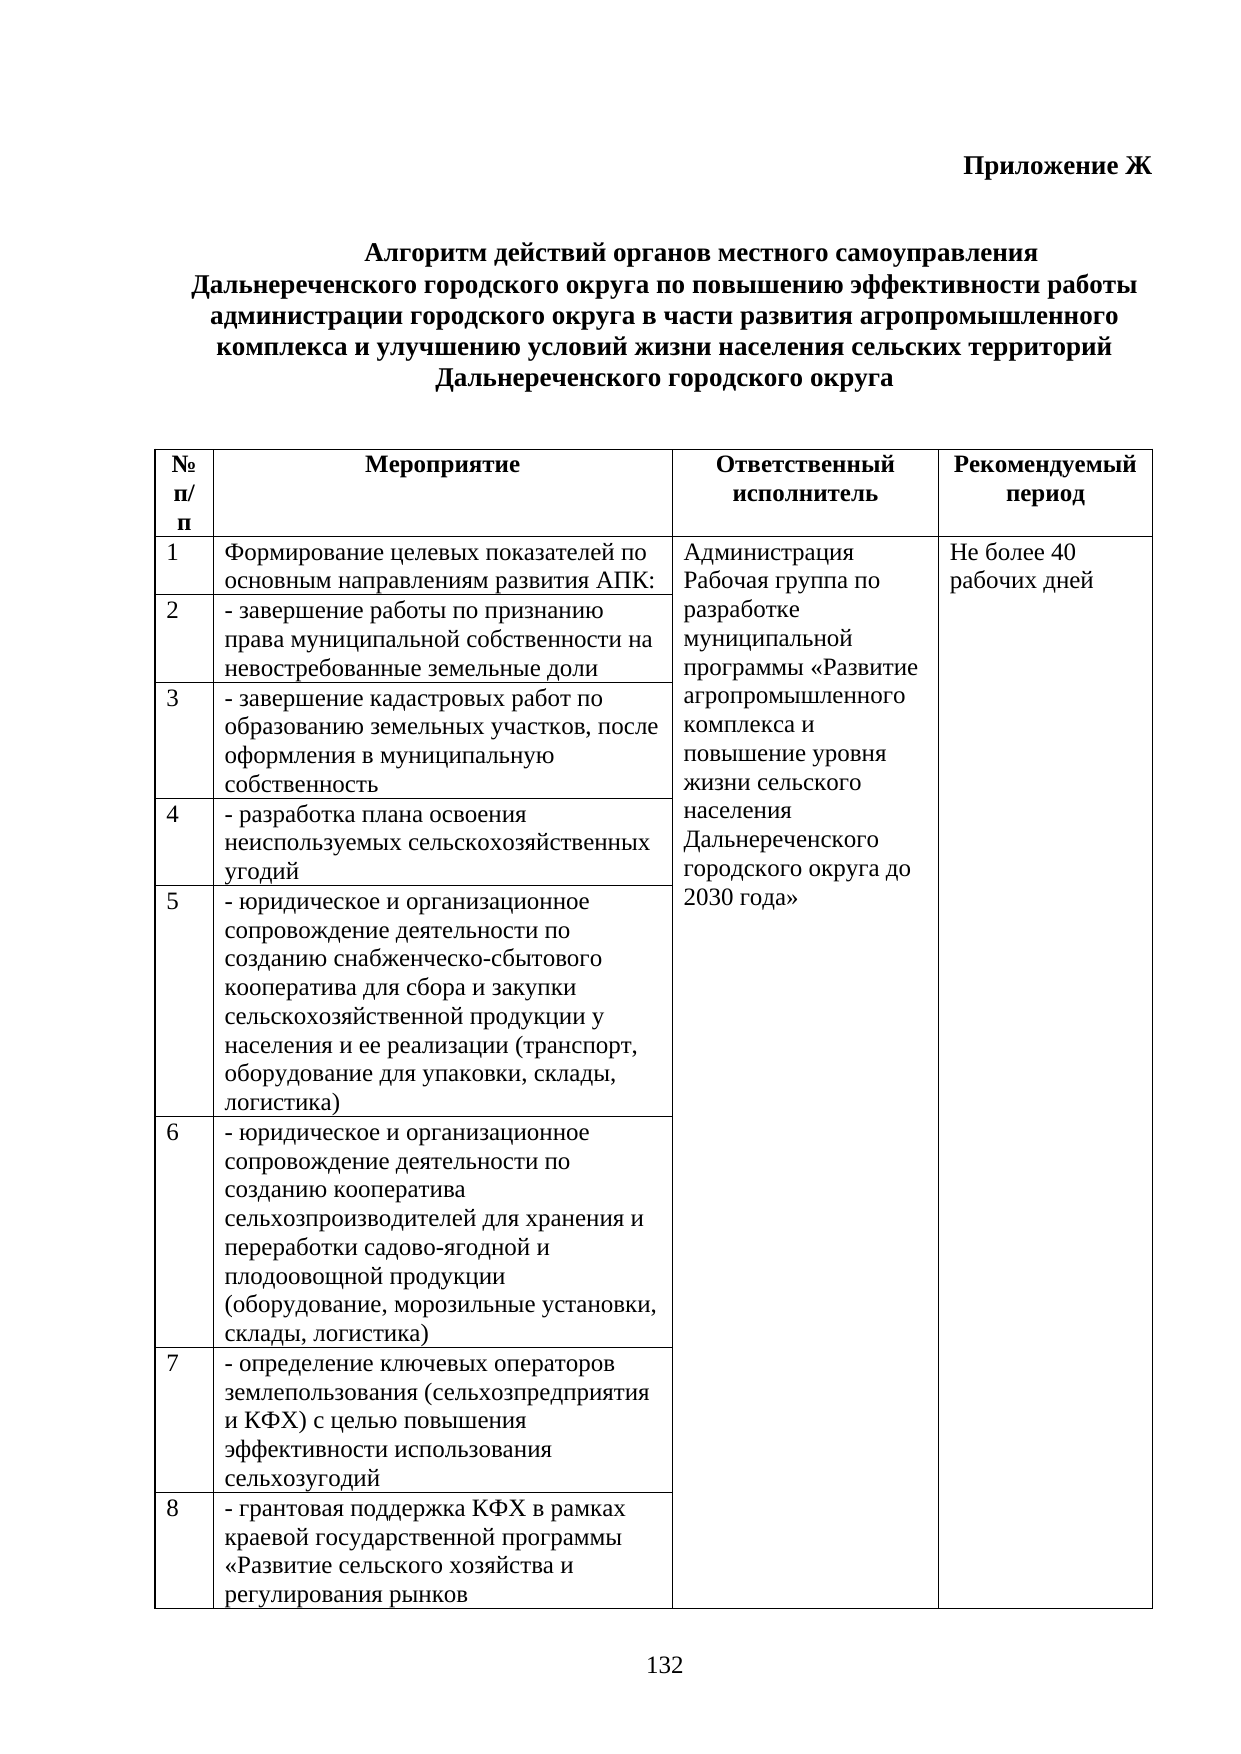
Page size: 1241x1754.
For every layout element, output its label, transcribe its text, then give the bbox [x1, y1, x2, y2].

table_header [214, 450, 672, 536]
text Алгоритм действий органов местного самоуправления Дальнереченского городского округа по повышению эффективности работы администрации городского округа в части развития агропромышленного комплекса и улучшению условий жизни населения сельских территорий Дальнереченского городского округа [177, 237, 1152, 392]
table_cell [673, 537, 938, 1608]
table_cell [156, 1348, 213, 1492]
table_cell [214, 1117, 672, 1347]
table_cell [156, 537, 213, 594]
text Приложение Ж [177, 149, 1152, 180]
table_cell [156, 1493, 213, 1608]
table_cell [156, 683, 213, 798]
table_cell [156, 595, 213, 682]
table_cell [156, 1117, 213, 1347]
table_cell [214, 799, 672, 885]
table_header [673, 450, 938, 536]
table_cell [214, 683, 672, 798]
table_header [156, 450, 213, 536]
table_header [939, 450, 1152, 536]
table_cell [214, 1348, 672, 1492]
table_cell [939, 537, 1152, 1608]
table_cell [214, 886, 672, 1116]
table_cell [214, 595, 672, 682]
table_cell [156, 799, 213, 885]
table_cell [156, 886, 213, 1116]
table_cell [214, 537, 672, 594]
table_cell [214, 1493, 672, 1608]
